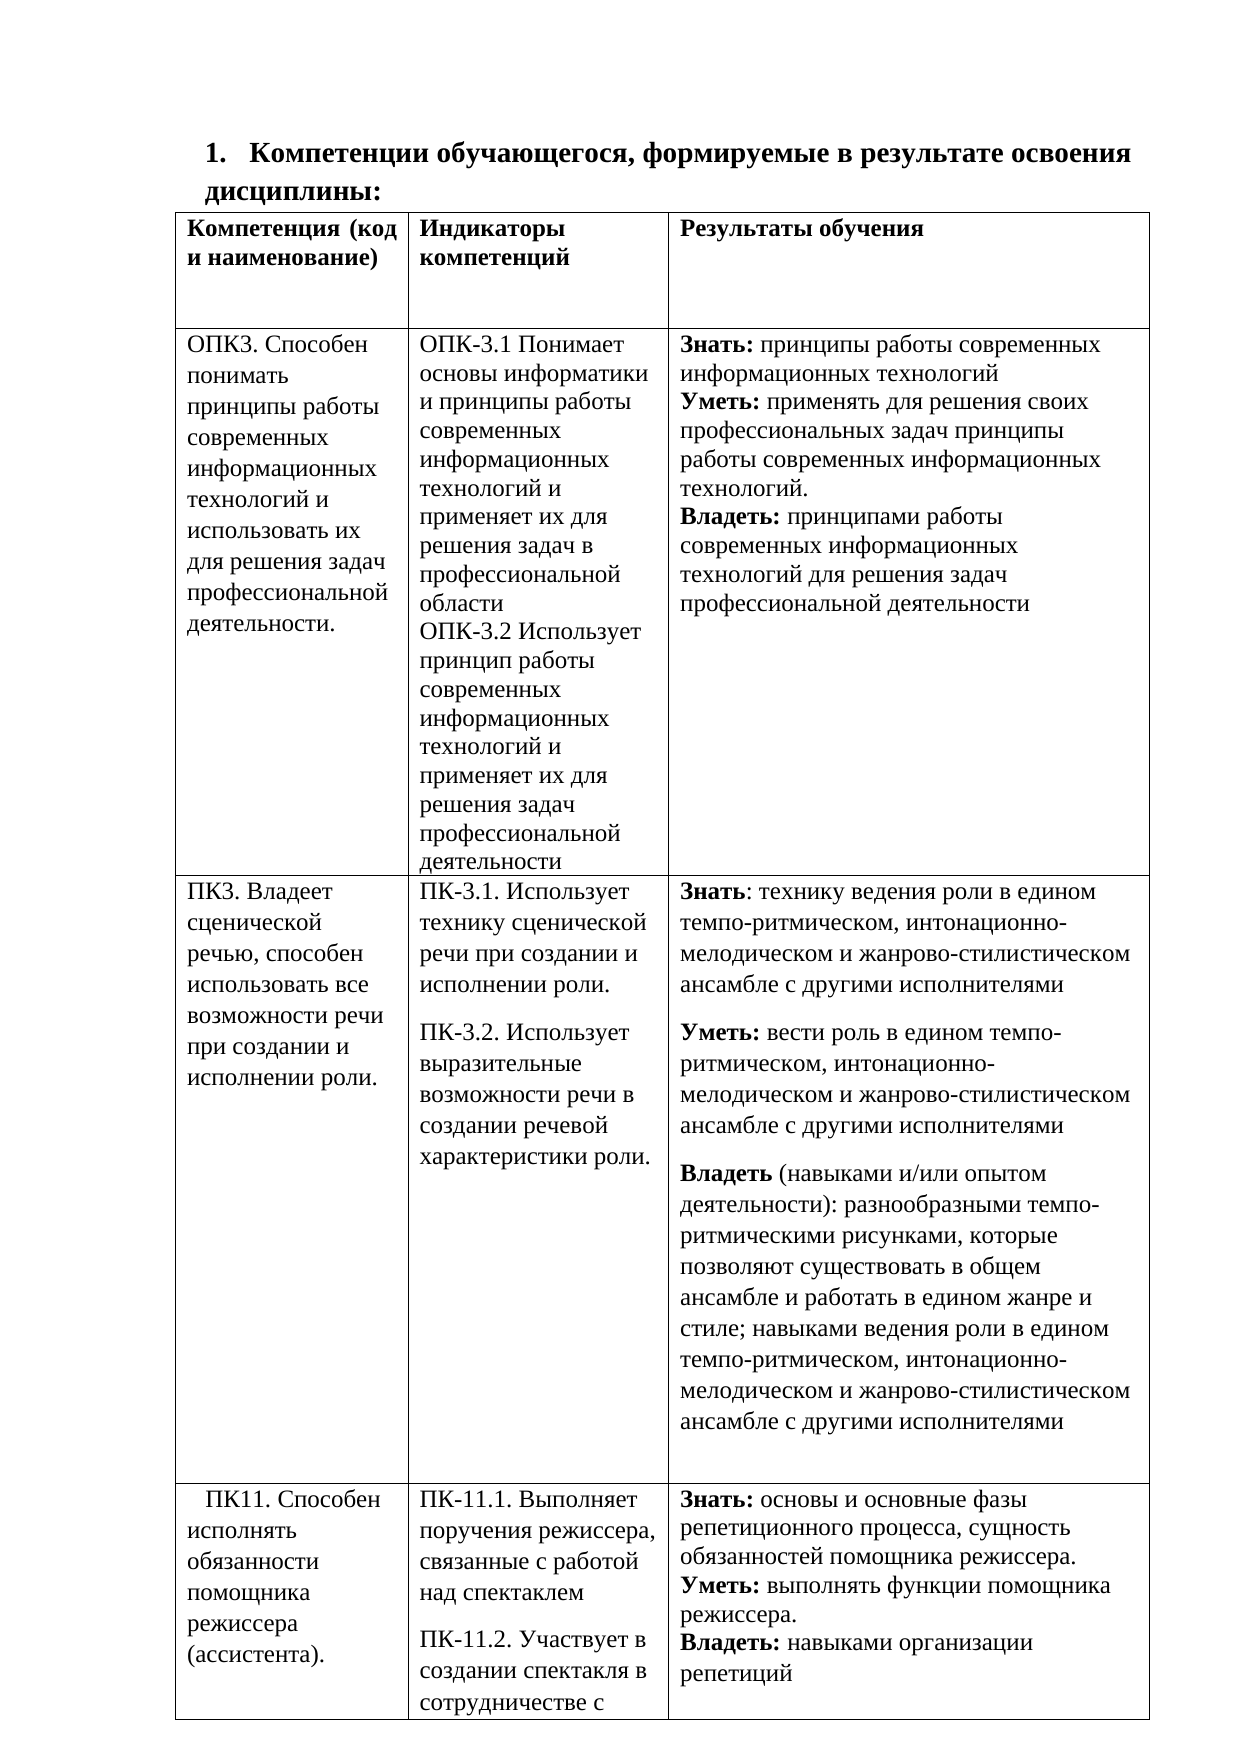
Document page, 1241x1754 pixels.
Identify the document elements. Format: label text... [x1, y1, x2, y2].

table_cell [409, 1484, 668, 1719]
table_cell Знать: принципы работы современных информационных технологий Уметь: применять для решения своих профессиональных задач принципы работы современных информационных технологий. Владеть: принципами работы современных информационных технологий для решения задач профессиональной деятельности [669, 329, 1149, 875]
table_header Результаты обучения [669, 213, 1149, 328]
table_cell ПК3. Владеет сценической речью, способен использовать все возможности речи при создании и исполнении роли. [176, 876, 408, 1483]
table_cell ПК-3.1. Использует технику сценической речи при создании и исполнении роли. ПК-3.2. Использует выразительные возможности речи в создании речевой характеристики роли. [409, 876, 668, 1483]
table_header Компетенция (код и наименование) [176, 213, 408, 328]
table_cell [669, 1484, 1149, 1719]
table_cell ОПК3. Способен понимать принципы работы современных информационных технологий и использовать их для решения задач профессиональной деятельности. [176, 329, 408, 875]
table_cell ОПК-3.1 Понимает основы информатики и принципы работы современных информационных технологий и применяет их для решения задач в профессиональной области ОПК-3.2 Использует принцип работы современных информационных технологий и применяет их для решения задач профессиональной деятельности [409, 329, 668, 875]
list 1. Компетенции обучающегося, формируемые в результате освоения дисциплины: [204, 135, 1132, 207]
table_cell Знать: технику ведения роли в едином темпо-ритмическом, интонационно-мелодическом и жанрово-стилистическом ансамбле с другими исполнителями Уметь: вести роль в едином темпо-ритмическом, интонационно-мелодическом и жанрово-стилистическом ансамбле с другими исполнителями Владеть (навыками и/или опытом деятельности): разнообразными темпо-ритмическими рисунками, которые позволяют существовать в общем ансамбле и работать в едином жанре и стиле; навыками ведения роли в едином темпо-ритмическом, интонационно-мелодическом и жанрово-стилистическом ансамбле с другими исполнителями [669, 876, 1149, 1483]
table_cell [176, 1484, 408, 1719]
table_header Индикаторы компетенций [409, 213, 668, 328]
